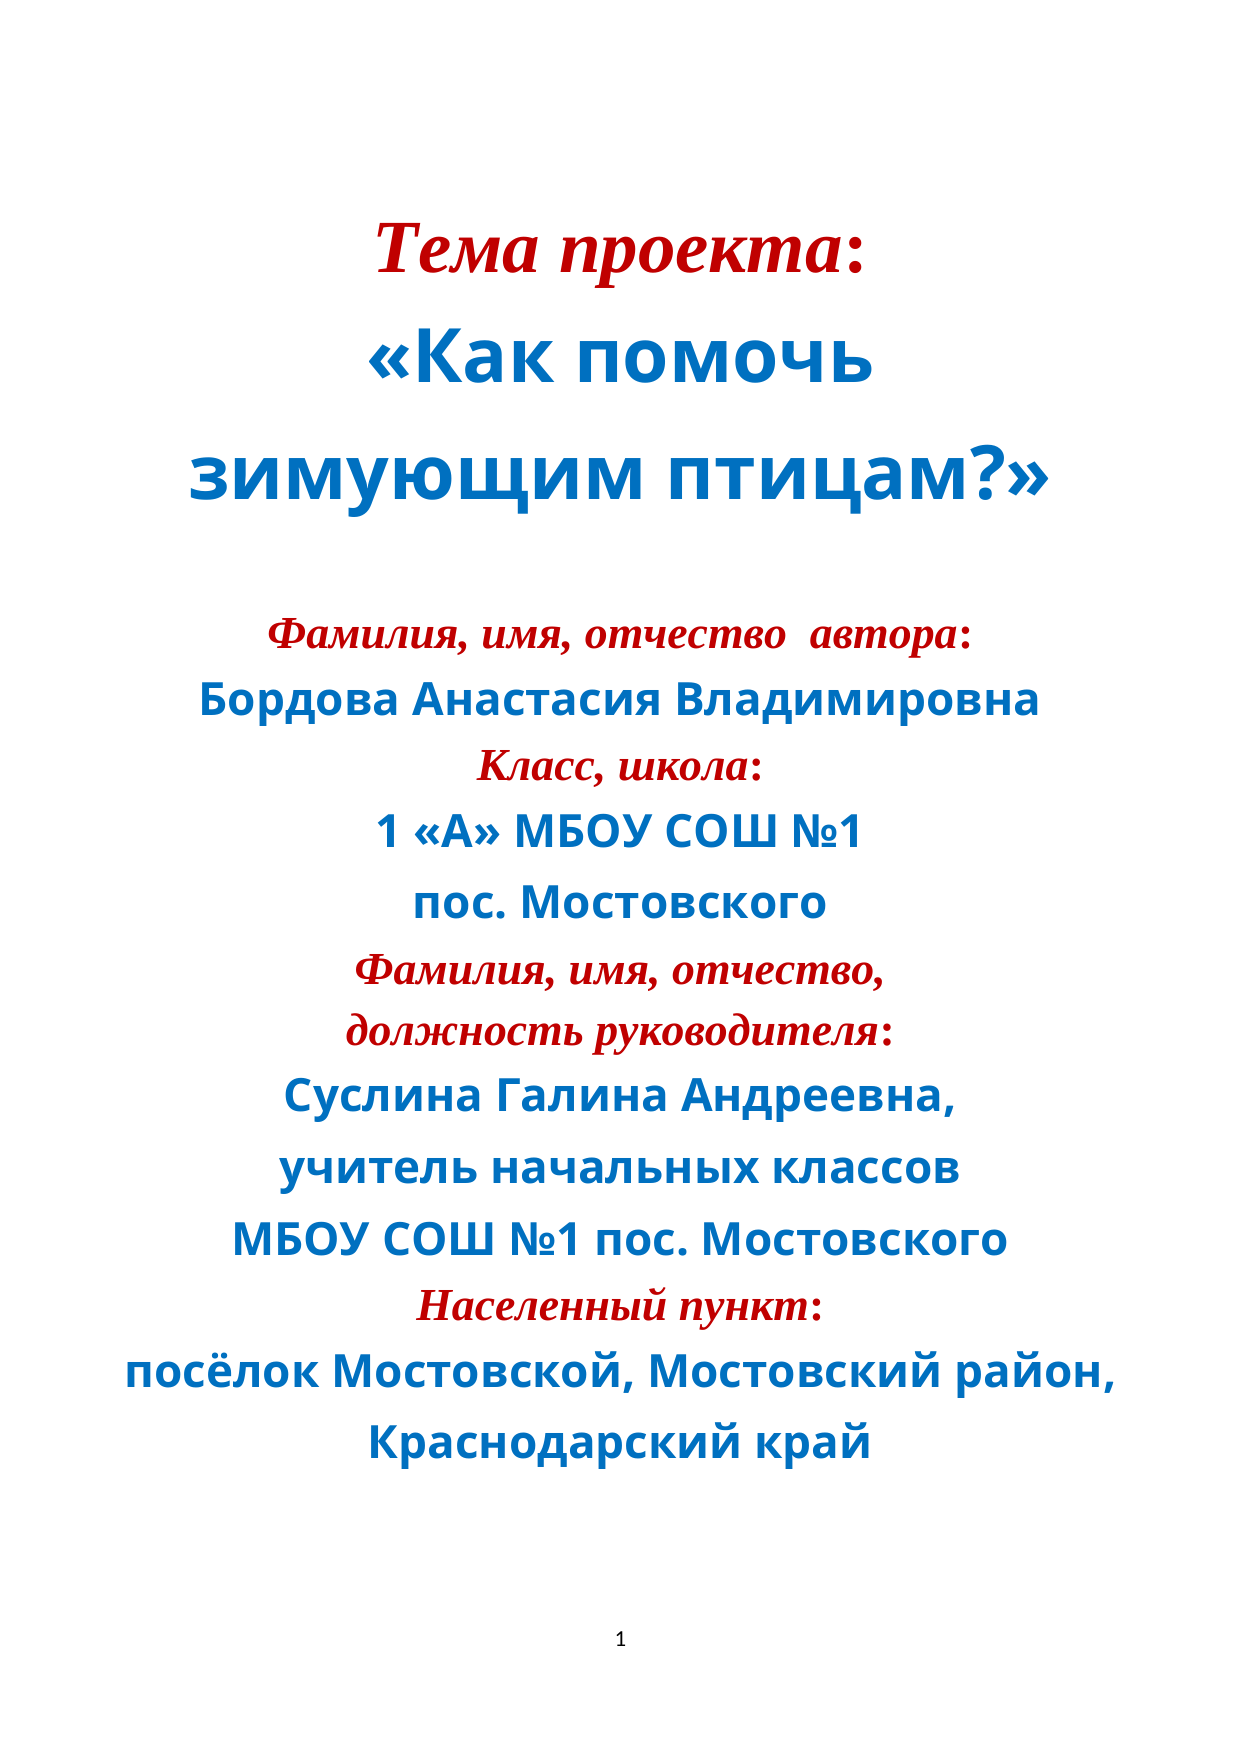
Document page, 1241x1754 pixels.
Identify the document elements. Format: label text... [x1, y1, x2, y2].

text МБОУ СОШ №1 пос. Мостовского [118, 1206, 1122, 1268]
text пос. Мостовского [118, 870, 1122, 932]
text Краснодарский край [118, 1410, 1122, 1472]
text Бордова Анастасия Владимировна [118, 666, 1122, 728]
text зимующим птицам?» [118, 419, 1122, 521]
text Фамилия, имя, отчество автора: [118, 606, 1122, 658]
text 1 «А» МБОУ СОШ №1 [118, 798, 1122, 861]
text Тема проекта: [118, 203, 1122, 289]
text Класс, школа: [118, 738, 1122, 791]
text учитель начальных классов [118, 1134, 1122, 1197]
text Фамилия, имя, отчество, [118, 942, 1122, 994]
text должность руководителя: [118, 1002, 1122, 1055]
text посёлок Мостовской, Мостовский район, [118, 1338, 1122, 1401]
text Населенный пункт: [118, 1278, 1122, 1330]
text Суслина Галина Андреевна, [118, 1063, 1122, 1125]
text «Как помочь [118, 302, 1122, 404]
